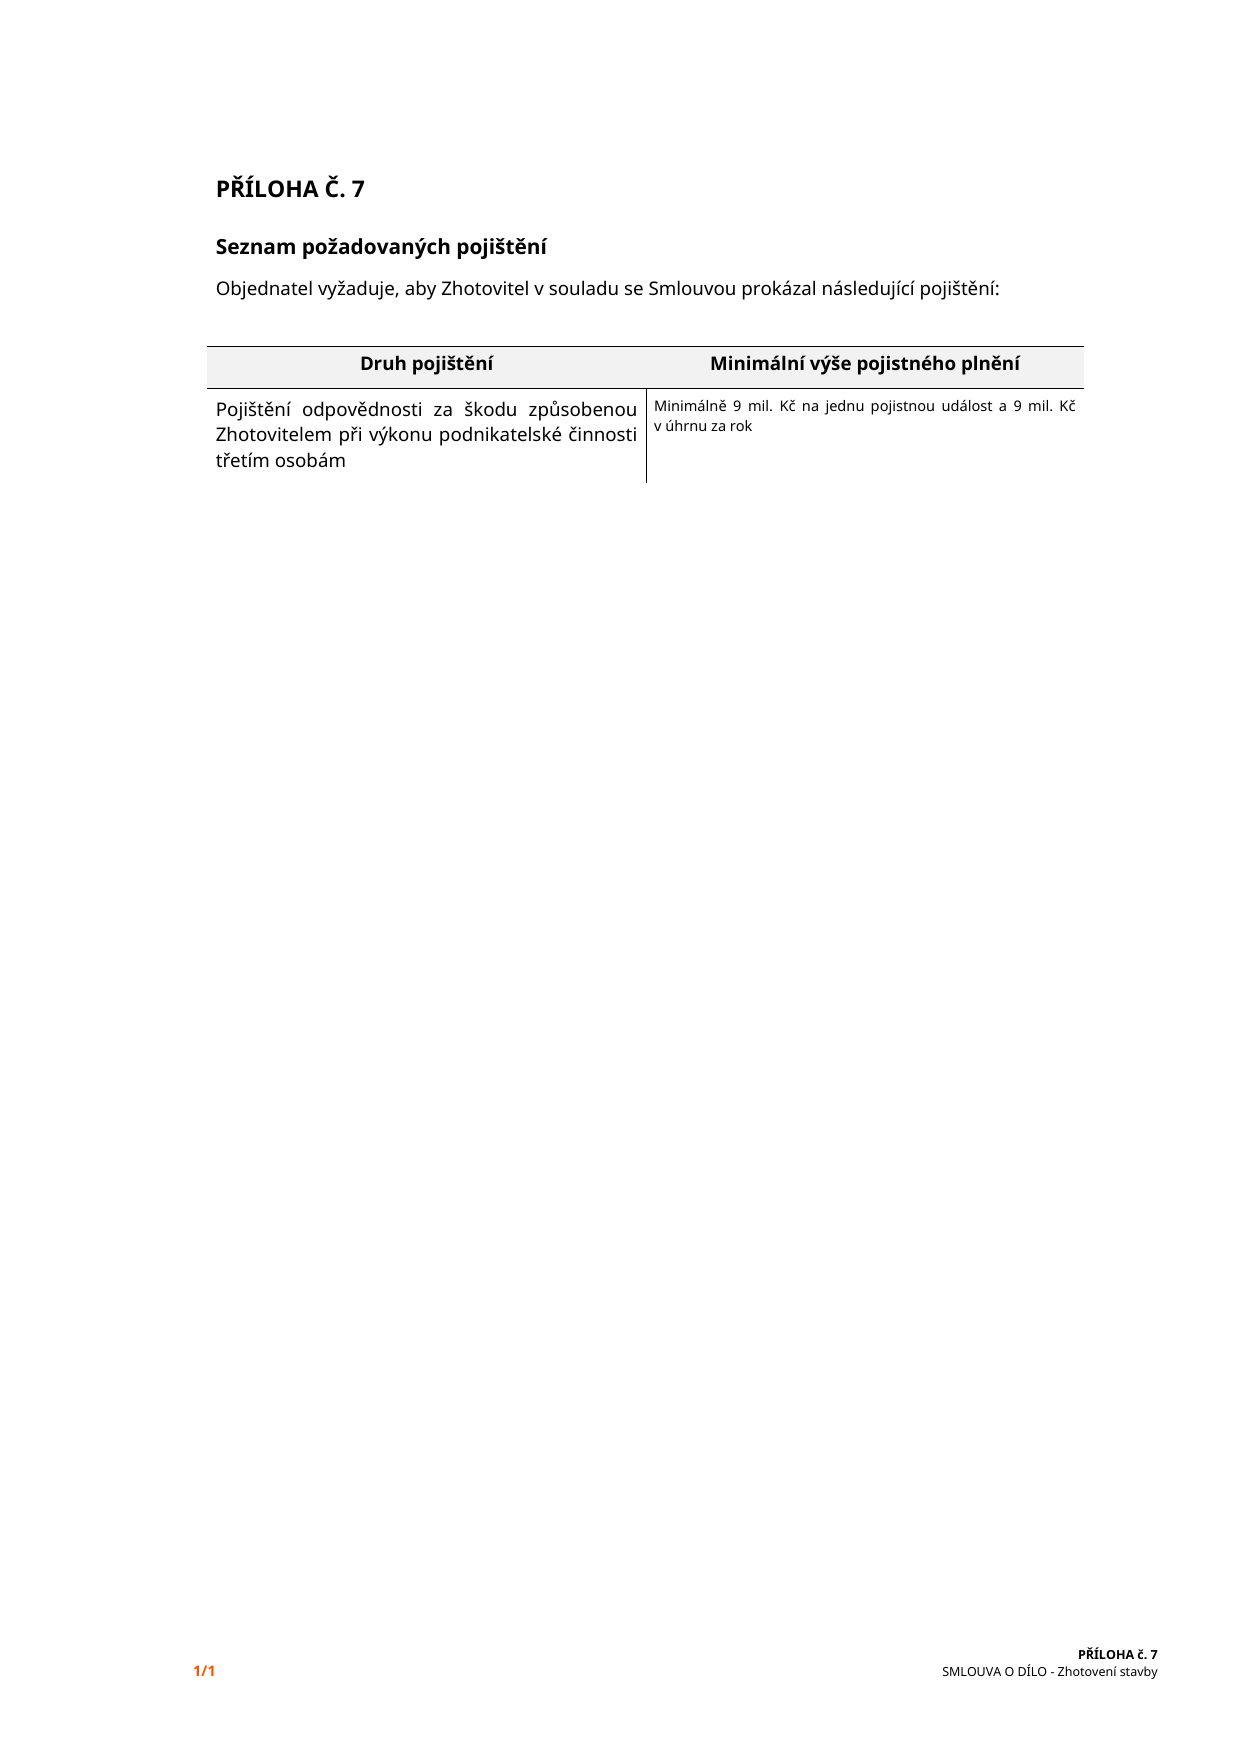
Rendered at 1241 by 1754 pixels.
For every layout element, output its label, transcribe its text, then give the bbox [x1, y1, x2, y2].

text Seznam požadovaných pojištění [216, 232, 1093, 260]
table_cell Pojištění odpovědnosti za škodu způsobenou Zhotovitelem při výkonu podnikatelské činnosti třetím osobám [207, 389, 646, 482]
text Příloha č. 7 [216, 172, 1093, 204]
text Objednatel vyžaduje, aby Zhotovitel v souladu se Smlouvou prokázal následující pojištění: [216, 276, 1093, 301]
table_header Minimální výše pojistného plnění [646, 347, 1084, 388]
table_header Druh pojištění [207, 347, 646, 388]
table_cell Minimálně 9 mil. Kč na jednu pojistnou událost a 9 mil. Kč v úhrnu za rok [647, 389, 1084, 482]
